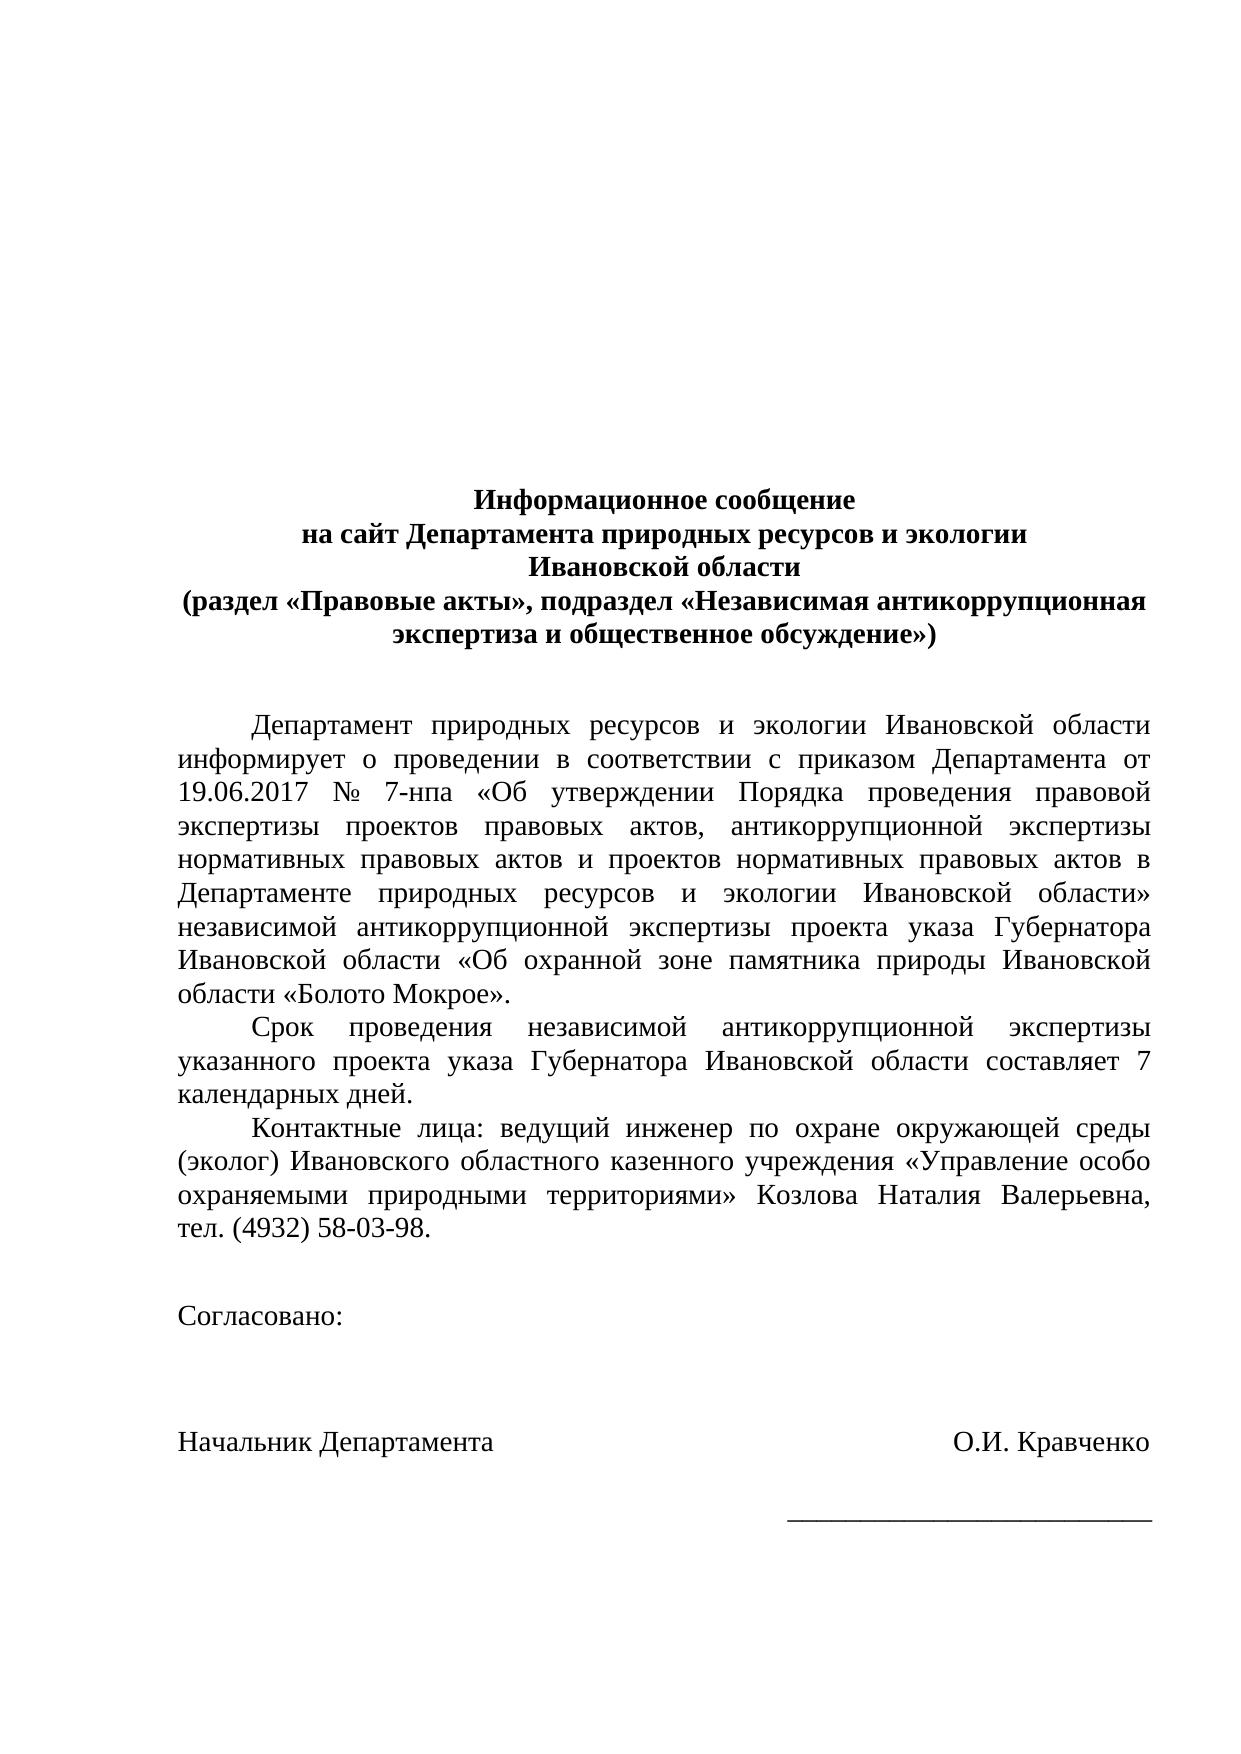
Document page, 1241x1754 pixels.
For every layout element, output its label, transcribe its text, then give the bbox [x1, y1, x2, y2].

text Срок проведения независимой антикоррупционной экспертизы указанного проекта указа Губернатора Ивановской области составляет 7 календарных дней. [177, 1009, 1152, 1110]
text (раздел «Правовые акты», подраздел «Независимая антикоррупционная экспертиза и общественное обсуждение») [177, 583, 1152, 650]
text Начальник Департамента О.И. Кравченко [177, 1424, 1152, 1458]
text Согласовано: [177, 1298, 1152, 1332]
text на сайт Департамента природных ресурсов и экологии [177, 516, 1152, 549]
text Информационное сообщение [177, 482, 1152, 516]
text _________________________ [177, 1492, 1152, 1525]
text Департамент природных ресурсов и экологии Ивановской области информирует о проведении в соответствии с приказом Департамента от 19.06.2017 № 7-нпа «Об утверждении Порядка проведения правовой экспертизы проектов правовых актов, антикоррупционной экспертизы нормативных правовых актов и проектов нормативных правовых актов в Департаменте природных ресурсов и экологии Ивановской области» независимой антикоррупционной экспертизы проекта указа Губернатора Ивановской области «Об охранной зоне памятника природы Ивановской области «Болото Мокрое». [177, 707, 1152, 1009]
text Ивановской области [177, 549, 1152, 583]
text Контактные лица: ведущий инженер по охране окружающей среды (эколог) Ивановского областного казенного учреждения «Управление особо охраняемыми природными территориями» Козлова Наталия Валерьевна, тел. (4932) 58-03-98. [177, 1110, 1152, 1244]
